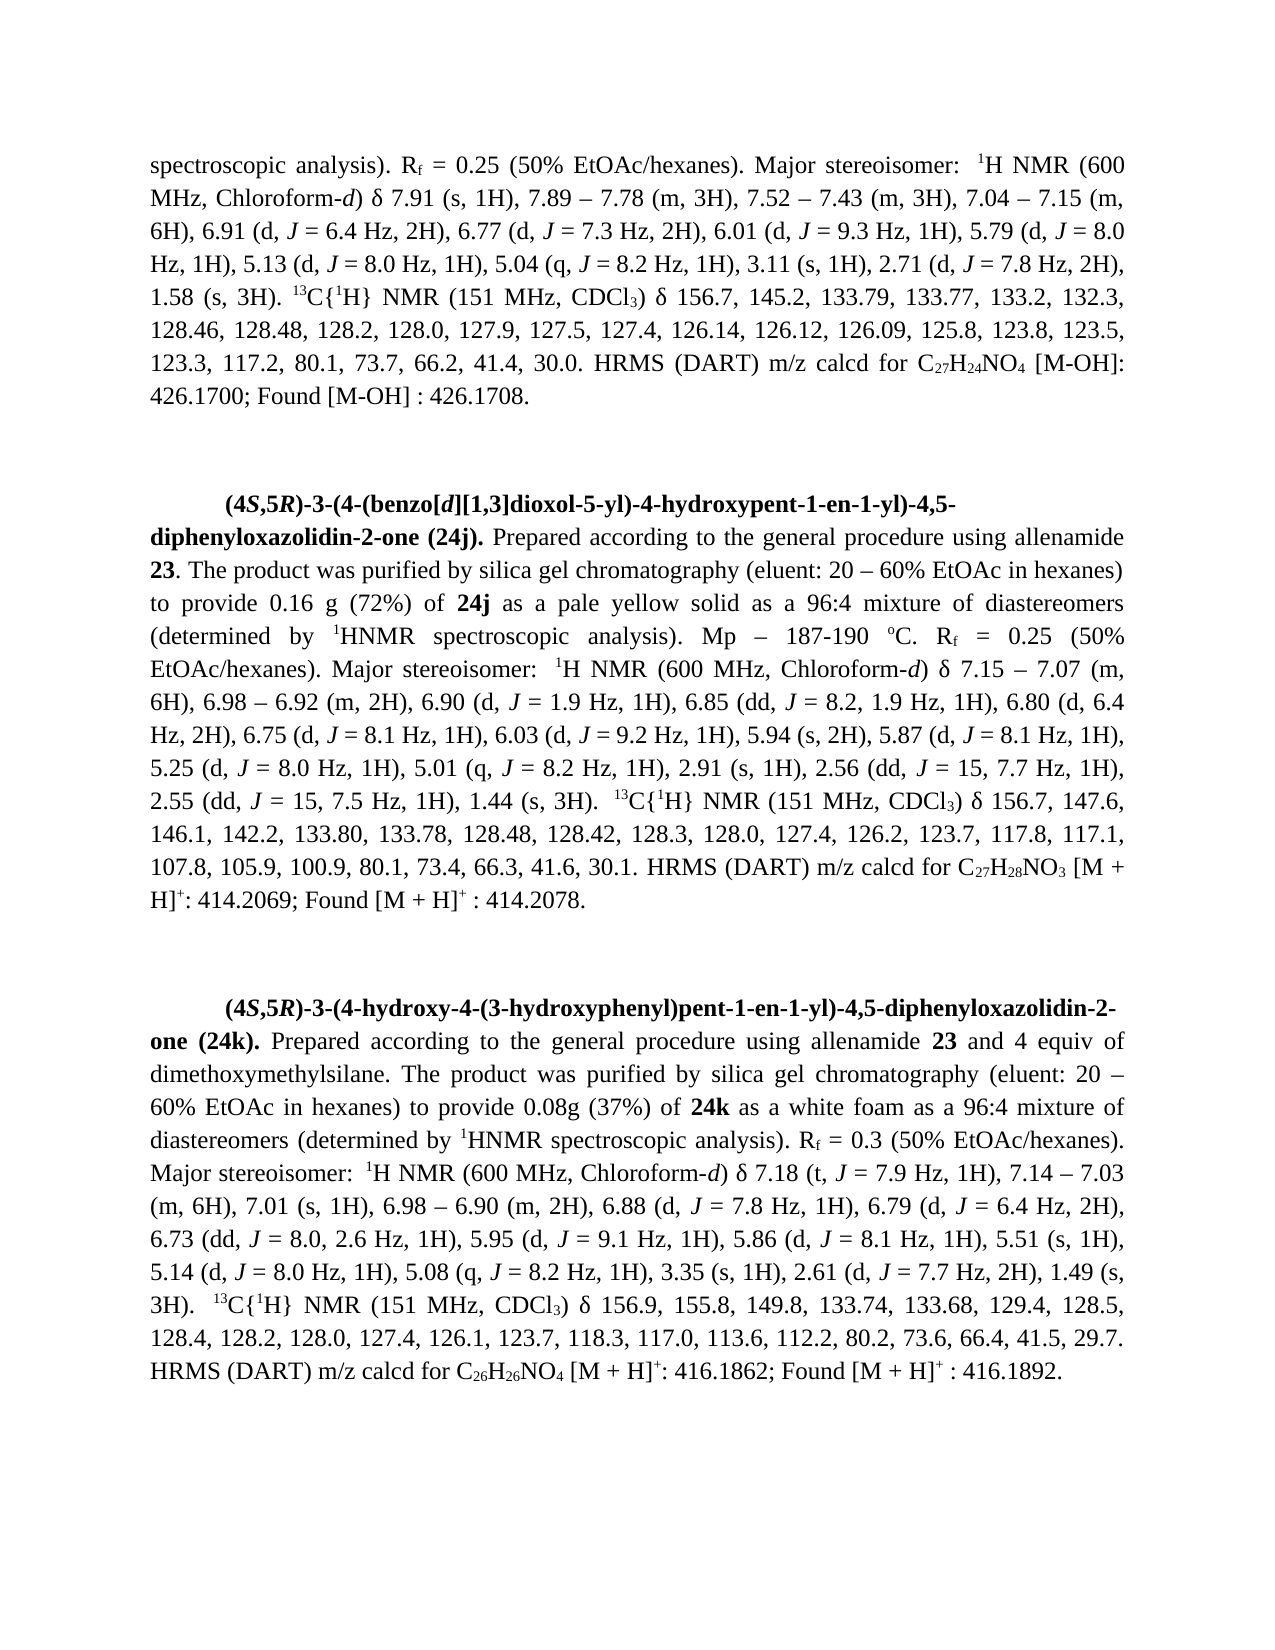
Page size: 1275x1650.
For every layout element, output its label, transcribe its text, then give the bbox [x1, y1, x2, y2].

text (4S,5R)-3-(4-(benzo[d][1,3]dioxol-5-yl)-4-hydroxypent-1-en-1-yl)-4,5-diphenyloxazolidin-2-one (24j). Prepared according to the general procedure using allenamide 23. The product was purified by silica gel chromatography (eluent: 20 – 60% EtOAc in hexanes) to provide 0.16 g (72%) of 24j as a pale yellow solid as a 96:4 mixture of diastereomers (determined by 1HNMR spectroscopic analysis). Mp – 187-190 oC. Rf = 0.25 (50% EtOAc/hexanes). Major stereoisomer: 1H NMR (600 MHz, Chloroform-d) δ 7.15 – 7.07 (m, 6H), 6.98 – 6.92 (m, 2H), 6.90 (d, J = 1.9 Hz, 1H), 6.85 (dd, J = 8.2, 1.9 Hz, 1H), 6.80 (d, 6.4 Hz, 2H), 6.75 (d, J = 8.1 Hz, 1H), 6.03 (d, J = 9.2 Hz, 1H), 5.94 (s, 2H), 5.87 (d, J = 8.1 Hz, 1H), 5.25 (d, J = 8.0 Hz, 1H), 5.01 (q, J = 8.2 Hz, 1H), 2.91 (s, 1H), 2.56 (dd, J = 15, 7.7 Hz, 1H), 2.55 (dd, J = 15, 7.5 Hz, 1H), 1.44 (s, 3H). 13C{1H} NMR (151 MHz, CDCl3) δ 156.7, 147.6, 146.1, 142.2, 133.80, 133.78, 128.48, 128.42, 128.3, 128.0, 127.4, 126.2, 123.7, 117.8, 117.1, 107.8, 105.9, 100.9, 80.1, 73.4, 66.3, 41.6, 30.1. HRMS (DART) m/z calcd for C27H28NO3 [M + H]+: 414.2069; Found [M + H]+ : 414.2078. [150, 489, 1125, 914]
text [150, 150, 1125, 410]
text (4S,5R)-3-(4-hydroxy-4-(3-hydroxyphenyl)pent-1-en-1-yl)-4,5-diphenyloxazolidin-2-one (24k). Prepared according to the general procedure using allenamide 23 and 4 equiv of dimethoxymethylsilane. The product was purified by silica gel chromatography (eluent: 20 – 60% EtOAc in hexanes) to provide 0.08g (37%) of 24k as a white foam as a 96:4 mixture of diastereomers (determined by 1HNMR spectroscopic analysis). Rf = 0.3 (50% EtOAc/hexanes). Major stereoisomer: 1H NMR (600 MHz, Chloroform-d) δ 7.18 (t, J = 7.9 Hz, 1H), 7.14 – 7.03 (m, 6H), 7.01 (s, 1H), 6.98 – 6.90 (m, 2H), 6.88 (d, J = 7.8 Hz, 1H), 6.79 (d, J = 6.4 Hz, 2H), 6.73 (dd, J = 8.0, 2.6 Hz, 1H), 5.95 (d, J = 9.1 Hz, 1H), 5.86 (d, J = 8.1 Hz, 1H), 5.51 (s, 1H), 5.14 (d, J = 8.0 Hz, 1H), 5.08 (q, J = 8.2 Hz, 1H), 3.35 (s, 1H), 2.61 (d, J = 7.7 Hz, 2H), 1.49 (s, 3H). 13C{1H} NMR (151 MHz, CDCl3) δ 156.9, 155.8, 149.8, 133.74, 133.68, 129.4, 128.5, 128.4, 128.2, 128.0, 127.4, 126.1, 123.7, 118.3, 117.0, 113.6, 112.2, 80.2, 73.6, 66.4, 41.5, 29.7. HRMS (DART) m/z calcd for C26H26NO4 [M + H]+: 416.1862; Found [M + H]+ : 416.1892. [150, 993, 1125, 1385]
